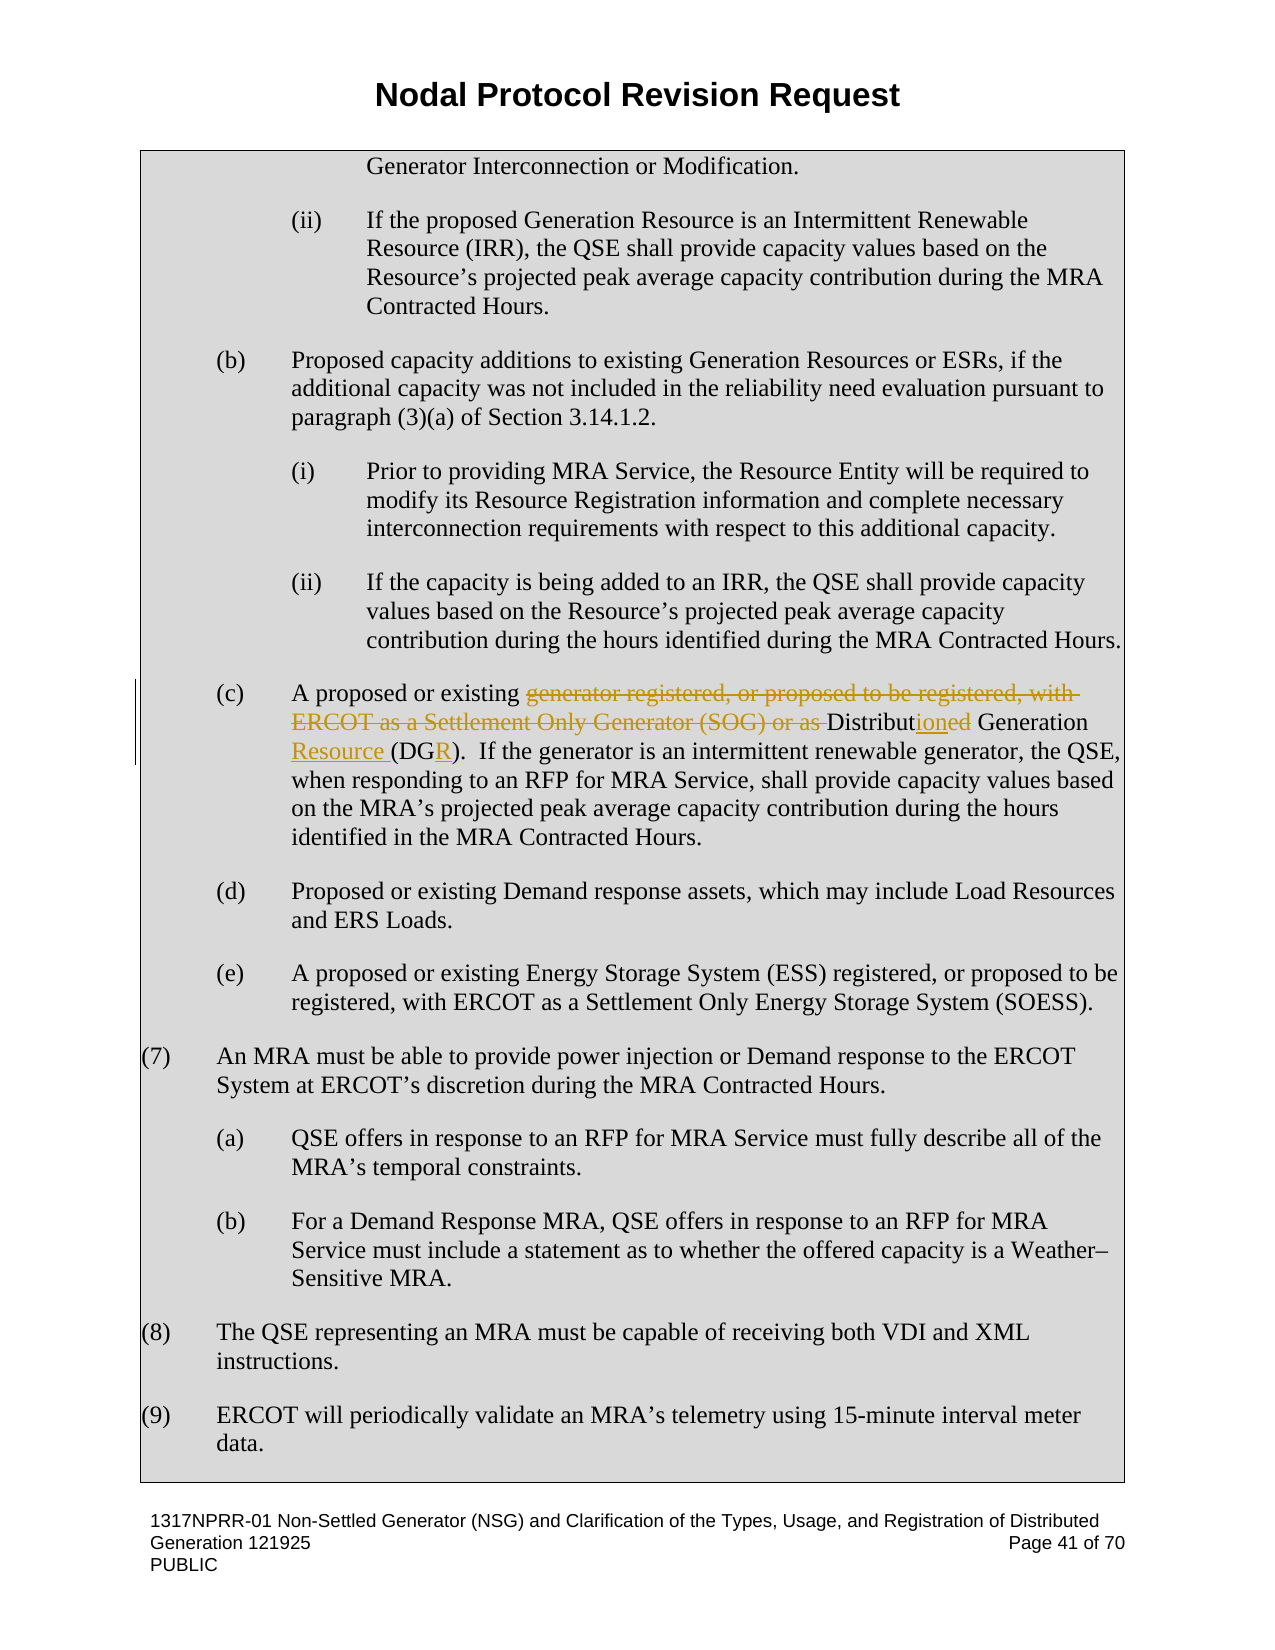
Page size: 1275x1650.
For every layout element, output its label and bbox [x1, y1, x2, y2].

table_header [141, 151, 1124, 1482]
